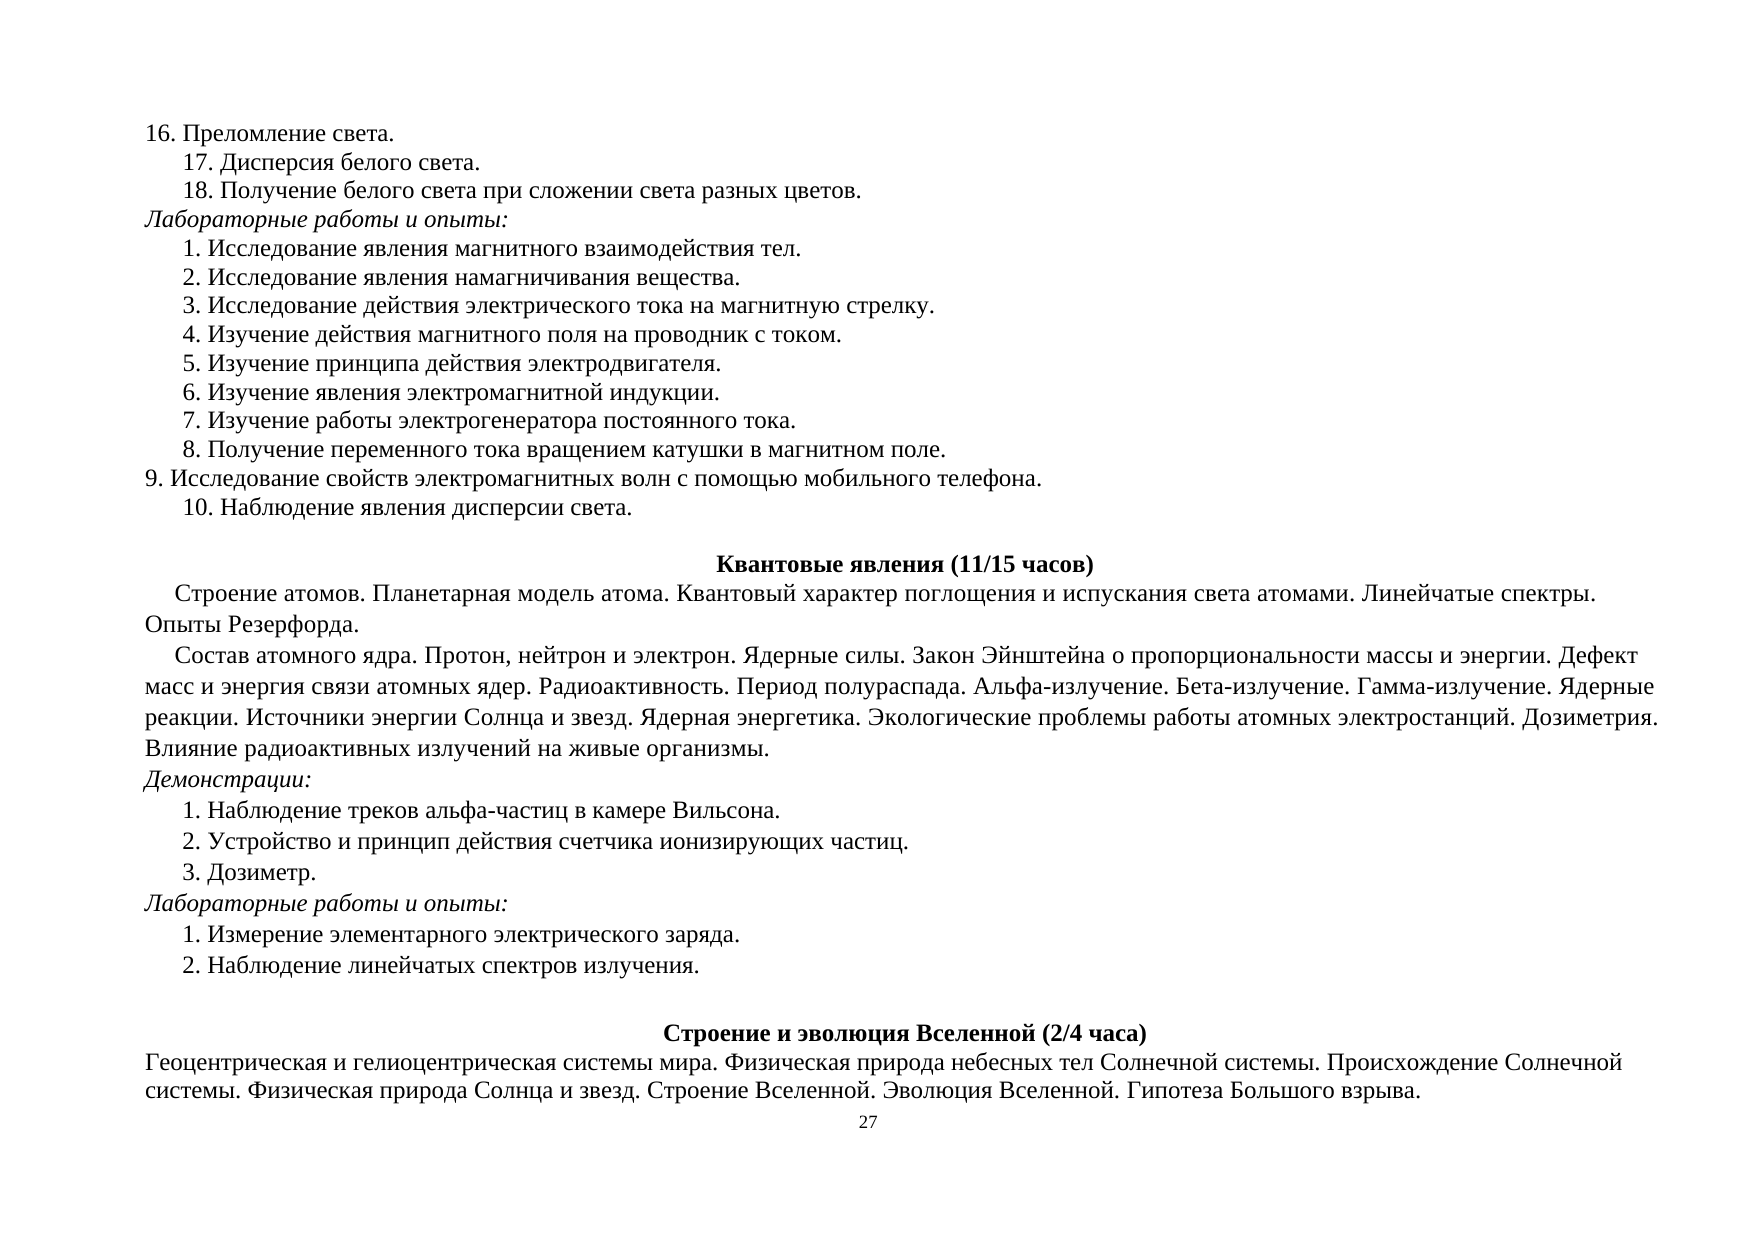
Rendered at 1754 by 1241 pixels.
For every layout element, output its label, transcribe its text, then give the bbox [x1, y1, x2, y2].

text 5. Изучение принципа действия электродвигателя. [145, 348, 1665, 377]
text Состав атомного ядра. Протон, нейтрон и электрон. Ядерные силы. Закон Эйнштейна о пропорциональности массы и энергии. Дефект масс и энергия связи атомных ядер. Радиоактивность. Период полураспада. Альфа-излучение. Бета-излучение. Гамма-излучение. Ядерные реакции. Источники энергии Солнца и звезд. Ядерная энергетика. Экологические проблемы работы атомных электростанций. Дозиметрия. Влияние радиоактивных излучений на живые организмы. Демонстрации: 1. Наблюдение треков альфа-частиц в камере Вильсона. 2. Устройство и принцип действия счетчика ионизирующих частиц. 3. Дозиметр. Лабораторные работы и опыты: 1. Измерение элементарного электрического заряда. 2. Наблюдение линейчатых спектров излучения. [144, 640, 1665, 979]
text 6. Изучение явления электромагнитной индукции. [145, 377, 1665, 406]
text 1. Исследование явления магнитного взаимодействия тел. [145, 233, 1665, 262]
text Квантовые явления (11/15 часов) [145, 549, 1665, 578]
text Строение атомов. Планетарная модель атома. Квантовый характер поглощения и испускания света атомами. Линейчатые спектры. Опыты Резерфорда. [144, 578, 1665, 638]
text Лабораторные работы и опыты: [145, 204, 1665, 233]
text 18. Получение белого света при сложении света разных цветов. [145, 176, 1665, 204]
text 17. Дисперсия белого света. [145, 147, 1665, 176]
text 7. Изучение работы электрогенератора постоянного тока. [145, 406, 1665, 434]
text Строение и эволюция Вселенной (2/4 часа) [145, 1018, 1665, 1047]
text 2. Исследование явления намагничивания вещества. [145, 262, 1665, 291]
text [145, 1047, 1665, 1104]
text 4. Изучение действия магнитного поля на проводник с током. [145, 319, 1665, 348]
text 9. Исследование свойств электромагнитных волн с помощью мобильного телефона. 10. Наблюдение явления дисперсии света. [145, 463, 1665, 521]
text 3. Исследование действия электрического тока на магнитную стрелку. [145, 291, 1665, 319]
text 16. Преломление света. [145, 118, 1665, 147]
text 8. Получение переменного тока вращением катушки в магнитном поле. [145, 434, 1665, 463]
